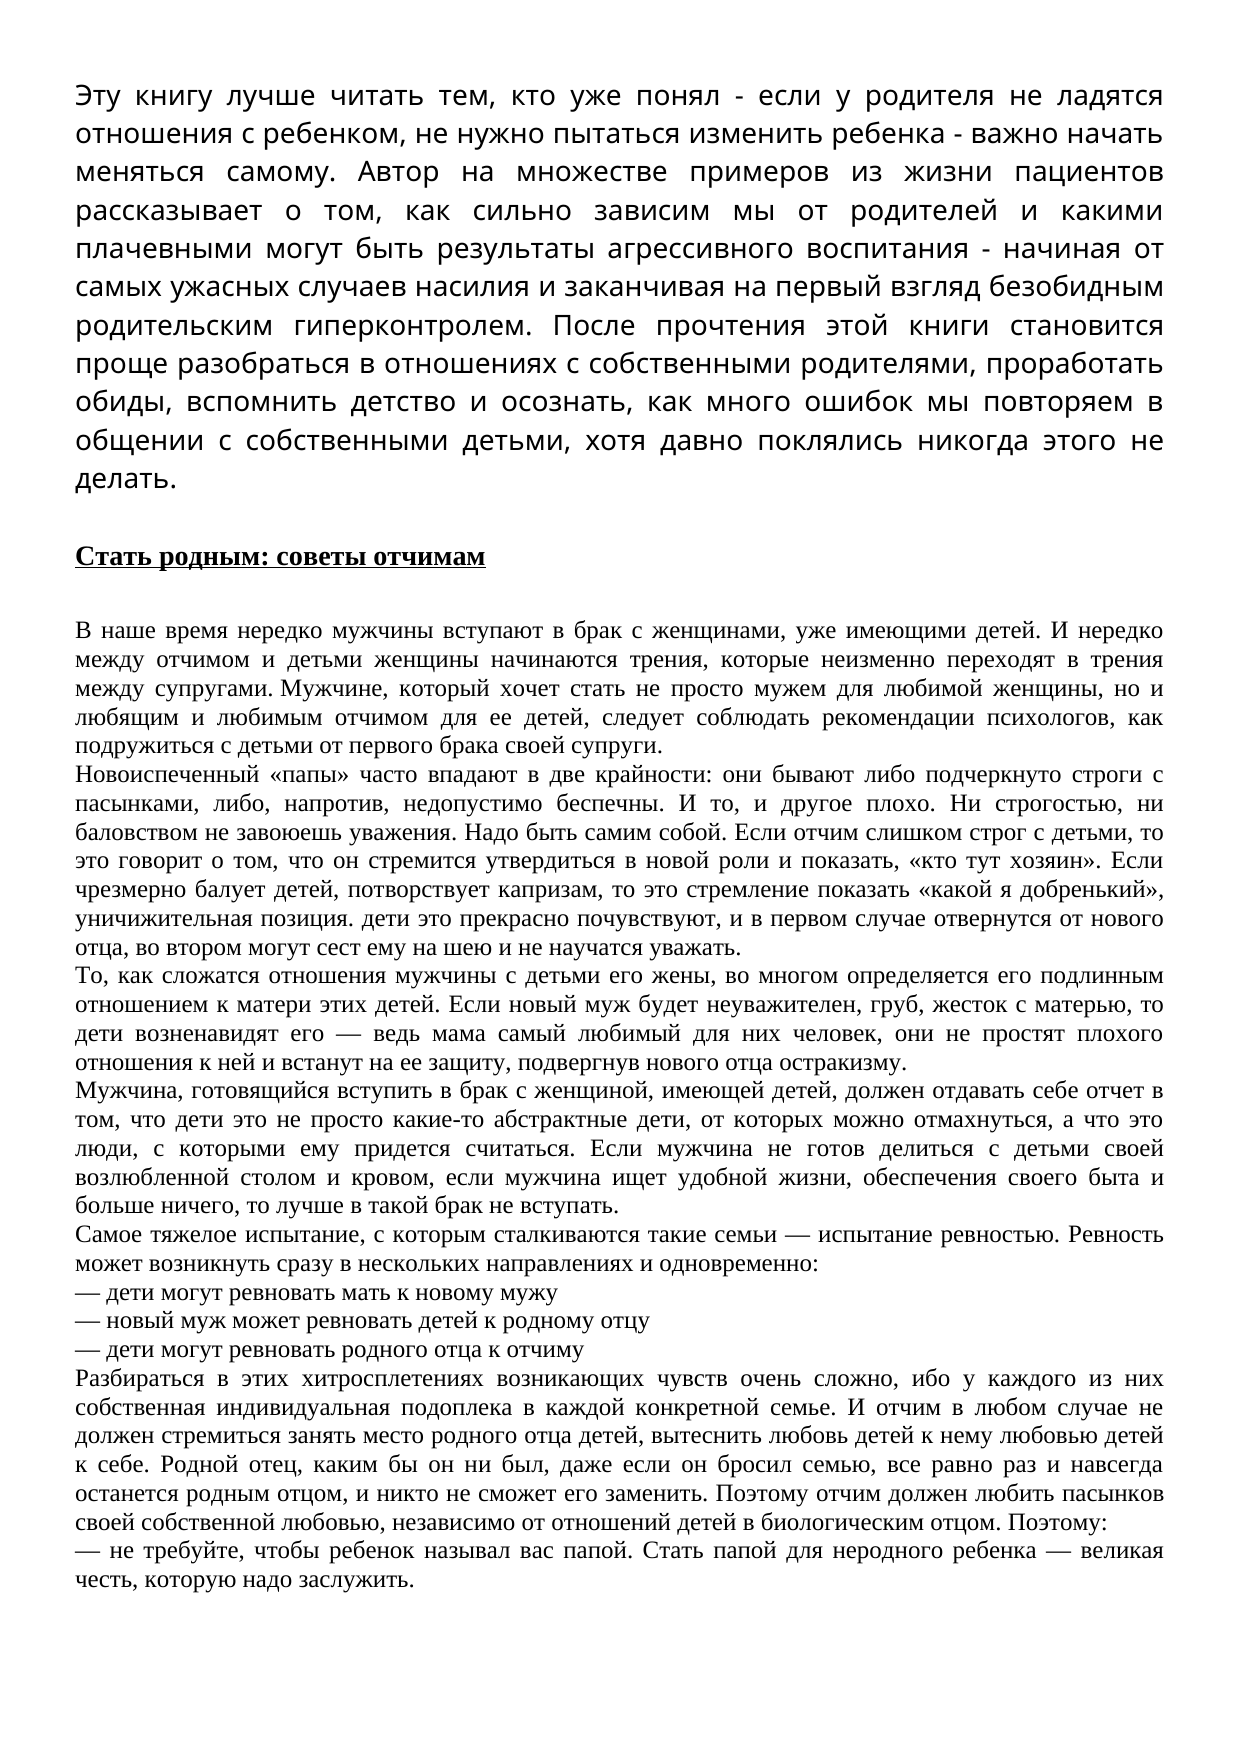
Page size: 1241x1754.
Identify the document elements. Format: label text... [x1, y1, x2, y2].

text — дети могут ревновать родного отца к отчиму [75, 1334, 1165, 1363]
subtitle Стать родным: советы отчимам [75, 539, 1165, 571]
text — новый муж может ревновать детей к родному отцу [75, 1306, 1165, 1334]
text — дети могут ревновать мать к новому мужу [75, 1277, 1165, 1306]
text Разбираться в этих хитросплетениях возникающих чувств очень сложно, ибо у каждого из них собственная индивидуальная подоплека в каждой конкретной семье. И отчим в любом случае не должен стремиться занять место родного отца детей, вытеснить любовь детей к нему любовью детей к себе. Родной отец, каким бы он ни был, даже если он бросил семью, все равно раз и навсегда останется родным отцом, и никто не сможет его заменить. Поэтому отчим должен любить пасынков своей собственной любовью, независимо от отношений детей в биологическим отцом. Поэтому: [75, 1363, 1165, 1536]
text Самое тяжелое испытание, с которым сталкиваются такие семьи — испытание ревностью. Ревность может возникнуть сразу в нескольких направлениях и одновременно: [75, 1219, 1165, 1277]
text В наше время нередко мужчины вступают в брак с женщинами, уже имеющими детей. И нередко между отчимом и детьми женщины начинаются трения, которые неизменно переходят в трения между супругами. Мужчине, который хочет стать не просто мужем для любимой женщины, но и любящим и любимым отчимом для ее детей, следует соблюдать рекомендации психологов, как подружиться с детьми от первого брака своей супруги. [75, 616, 1165, 759]
text Эту книгу лучше читать тем, кто уже понял - если у родителя не ладятся отношения с ребенком, не нужно пытаться изменить ребенка - важно начать меняться самому. Автор на множестве примеров из жизни пациентов рассказывает о том, как сильно зависим мы от родителей и какими плачевными могут быть результаты агрессивного воспитания - начиная от самых ужасных случаев насилия и заканчивая на первый взгляд безобидным родительским гиперконтролем. После прочтения этой книги становится проще разобраться в отношениях с собственными родителями, проработать обиды, вспомнить детство и осознать, как много ошибок мы повторяем в общении с собственными детьми, хотя давно поклялись никогда этого не делать. [75, 75, 1165, 497]
text Новоиспеченный «папы» часто впадают в две крайности: они бывают либо подчеркнуто строги с пасынками, либо, напротив, недопустимо беспечны. И то, и другое плохо. Ни строгостью, ни баловством не завоюешь уважения. Надо быть самим собой. Если отчим слишком строг с детьми, то это говорит о том, что он стремится утвердиться в новой роли и показать, «кто тут хозяин». Если чрезмерно балует детей, потворствует капризам, то это стремление показать «какой я добренький», уничижительная позиция. дети это прекрасно почувствуют, и в первом случае отвернутся от нового отца, во втором могут сест ему на шею и не научатся уважать. [75, 759, 1165, 961]
text То, как сложатся отношения мужчины с детьми его жены, во многом определяется его подлинным отношением к матери этих детей. Если новый муж будет неуважителен, груб, жесток с матерью, то дети возненавидят его — ведь мама самый любимый для них человек, они не простят плохого отношения к ней и встанут на ее защиту, подвергнув нового отца остракизму. [75, 961, 1165, 1076]
text Мужчина, готовящийся вступить в брак с женщиной, имеющей детей, должен отдавать себе отчет в том, что дети это не просто какие-то абстрактные дети, от которых можно отмахнуться, а что это люди, с которыми ему придется считаться. Если мужчина не готов делиться с детьми своей возлюбленной столом и кровом, если мужчина ищет удобной жизни, обеспечения своего быта и больше ничего, то лучше в такой брак не вступать. [75, 1076, 1165, 1219]
text — не требуйте, чтобы ребенок называл вас папой. Стать папой для неродного ребенка — великая честь, которую надо заслужить. [75, 1536, 1165, 1593]
